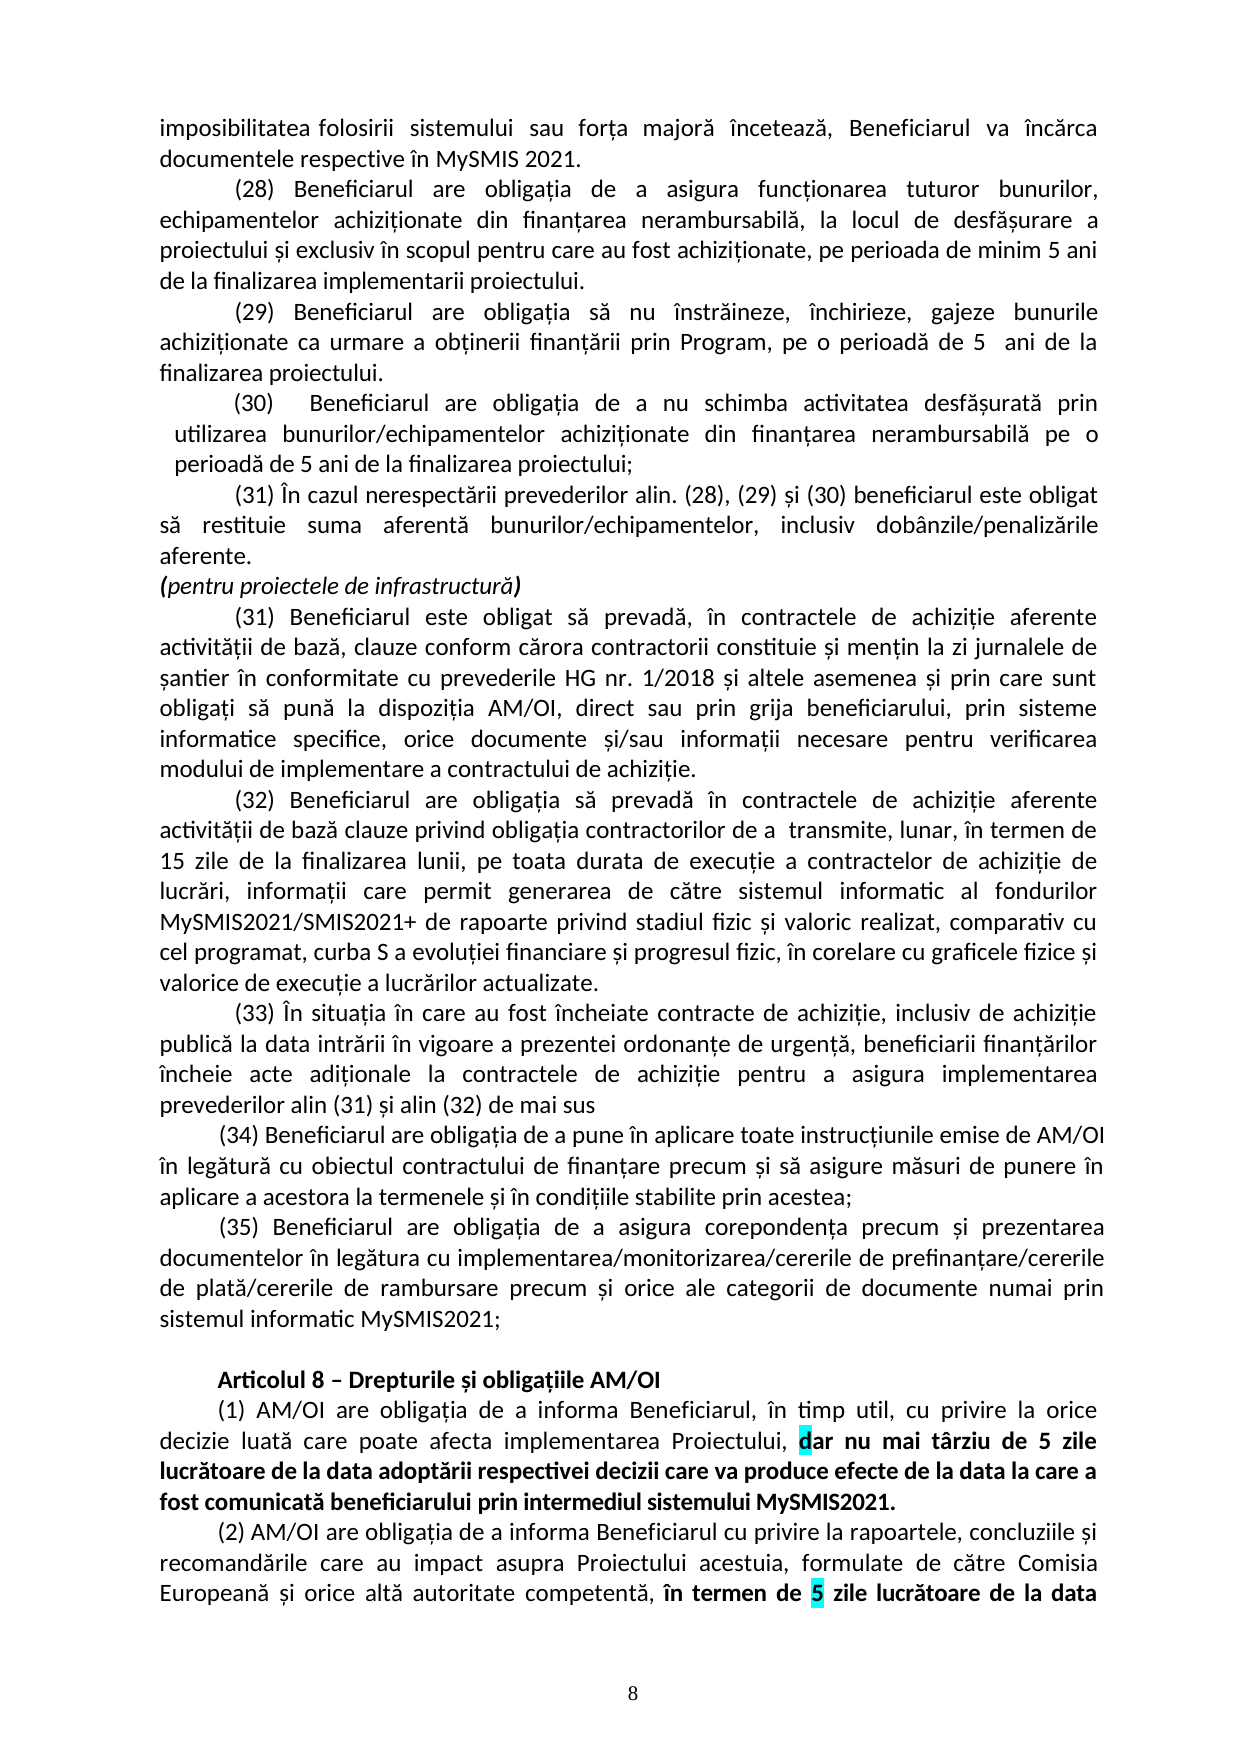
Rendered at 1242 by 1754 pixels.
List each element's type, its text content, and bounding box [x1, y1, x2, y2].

text (pentru proiectele de infrastructură) [159, 570, 1099, 601]
text (34) Beneficiarul are obligația de a pune în aplicare toate instrucțiunile emise de AM/OI în legătură cu obiectul contractului de finanțare precum și să asigure măsuri de punere în aplicare a acestora la termenele și în condițiile stabilite prin acestea; [159, 1120, 1106, 1211]
text Articolul 8 – Drepturile și obligațiile AM/OI [159, 1364, 1106, 1394]
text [159, 112, 1099, 173]
text (1) AM/OI are obligaţia de a informa Beneficiarul, în timp util, cu privire la orice decizie luată care poate afecta implementarea Proiectului, dar nu mai târziu de 5 zile lucrătoare de la data adoptării respectivei decizii care va produce efecte de la data la care a fost comunicată beneficiarului prin intermediul sistemului MySMIS2021. [159, 1394, 1098, 1516]
text (31) Beneficiarul este obligat să prevadă, în contractele de achiziție aferente activității de bază, clauze conform cărora contractorii constituie și mențin la zi jurnalele de șantier în conformitate cu prevederile HG nr. 1/2018 și altele asemenea și prin care sunt obligați să pună la dispoziția AM/OI, direct sau prin grija beneficiarului, prin sisteme informatice specifice, orice documente și/sau informații necesare pentru verificarea modului de implementare a contractului de achiziție. [159, 601, 1099, 784]
text (29) Beneficiarul are obligaţia să nu înstrăineze, închirieze, gajeze bunurile achiziţionate ca urmare a obţinerii finanţării prin Program, pe o perioadă de 5 ani de la finalizarea proiectului. [159, 296, 1099, 387]
text (32) Beneficiarul are obligația să prevadă în contractele de achiziție aferente activității de bază clauze privind obligația contractorilor de a transmite, lunar, în termen de 15 zile de la finalizarea lunii, pe toata durata de execuție a contractelor de achiziție de lucrări, informații care permit generarea de către sistemul informatic al fondurilor MySMIS2021/SMIS2021+ de rapoarte privind stadiul fizic și valoric realizat, comparativ cu cel programat, curba S a evoluției financiare și progresul fizic, în corelare cu graficele fizice și valorice de execuție a lucrărilor actualizate. [159, 784, 1099, 998]
text (28) Beneficiarul are obligaţia de a asigura funcţionarea tuturor bunurilor, echipamentelor achiziţionate din finanţarea nerambursabilă, la locul de desfăşurare a proiectului şi exclusiv în scopul pentru care au fost achiziţionate, pe perioada de minim 5 ani de la finalizarea implementarii proiectului. [159, 173, 1099, 296]
list Beneficiarul are obligația de a nu schimba activitatea desfășurată prin utilizarea bunurilor/echipamentelor achiziționate din finanțarea nerambursabilă pe o perioadă de 5 ani de la finalizarea proiectului; [174, 387, 1099, 479]
text (33) În situația în care au fost încheiate contracte de achiziție, inclusiv de achiziție publică la data intrării în vigoare a prezentei ordonanțe de urgență, beneficiarii finanțărilor încheie acte adiționale la contractele de achiziție pentru a asigura implementarea prevederilor alin (31) și alin (32) de mai sus [159, 998, 1099, 1120]
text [159, 1516, 1098, 1608]
text (31) În cazul nerespectării prevederilor alin. (28), (29) și (30) beneficiarul este obligat să restituie suma aferentă bunurilor/echipamentelor, inclusiv dobânzile/penalizările aferente. [159, 479, 1099, 570]
text (35) Beneficiarul are obligația de a asigura corepondența precum și prezentarea documentelor în legătura cu implementarea/monitorizarea/cererile de prefinanțare/cererile de plată/cererile de rambursare precum și orice ale categorii de documente numai prin sistemul informatic MySMIS2021; [159, 1211, 1106, 1333]
